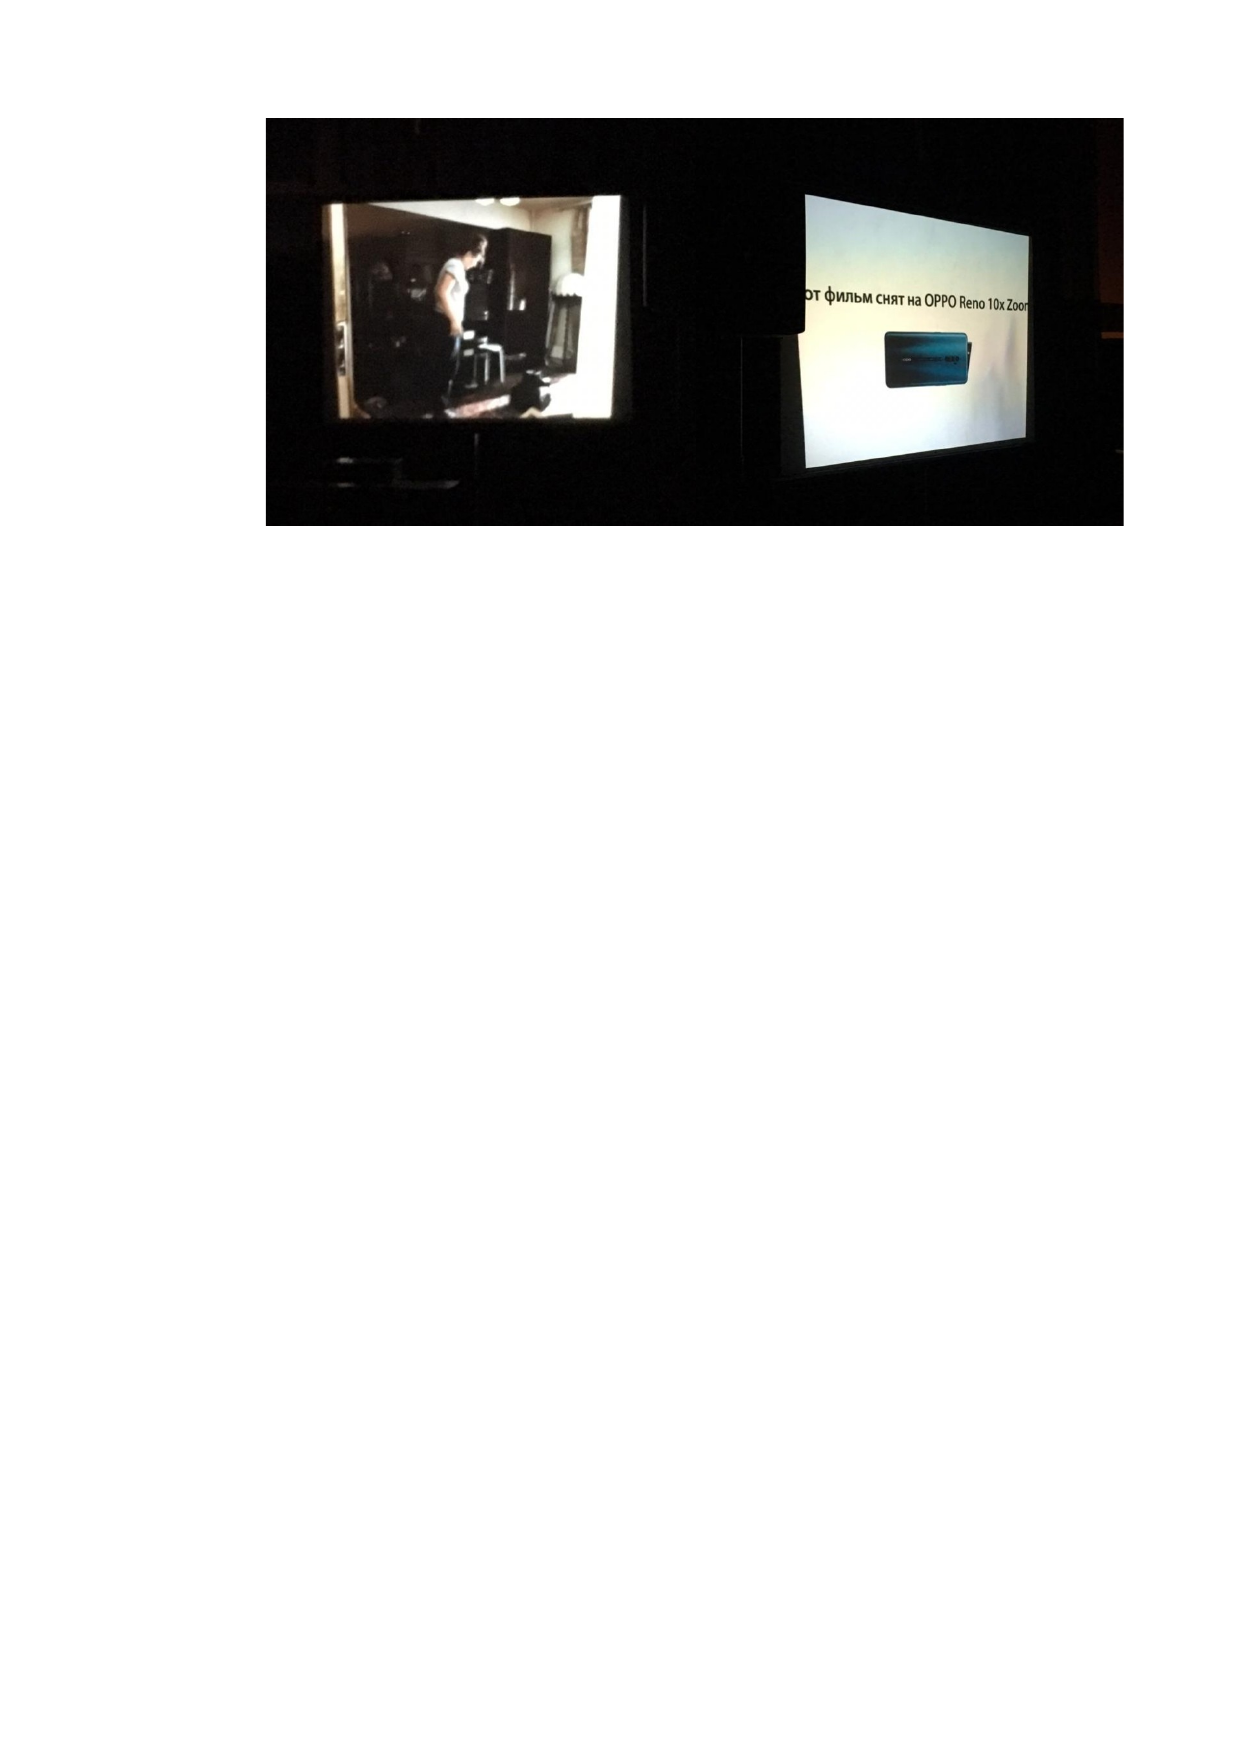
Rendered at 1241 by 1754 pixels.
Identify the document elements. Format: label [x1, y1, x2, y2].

picture [265, 118, 1124, 526]
